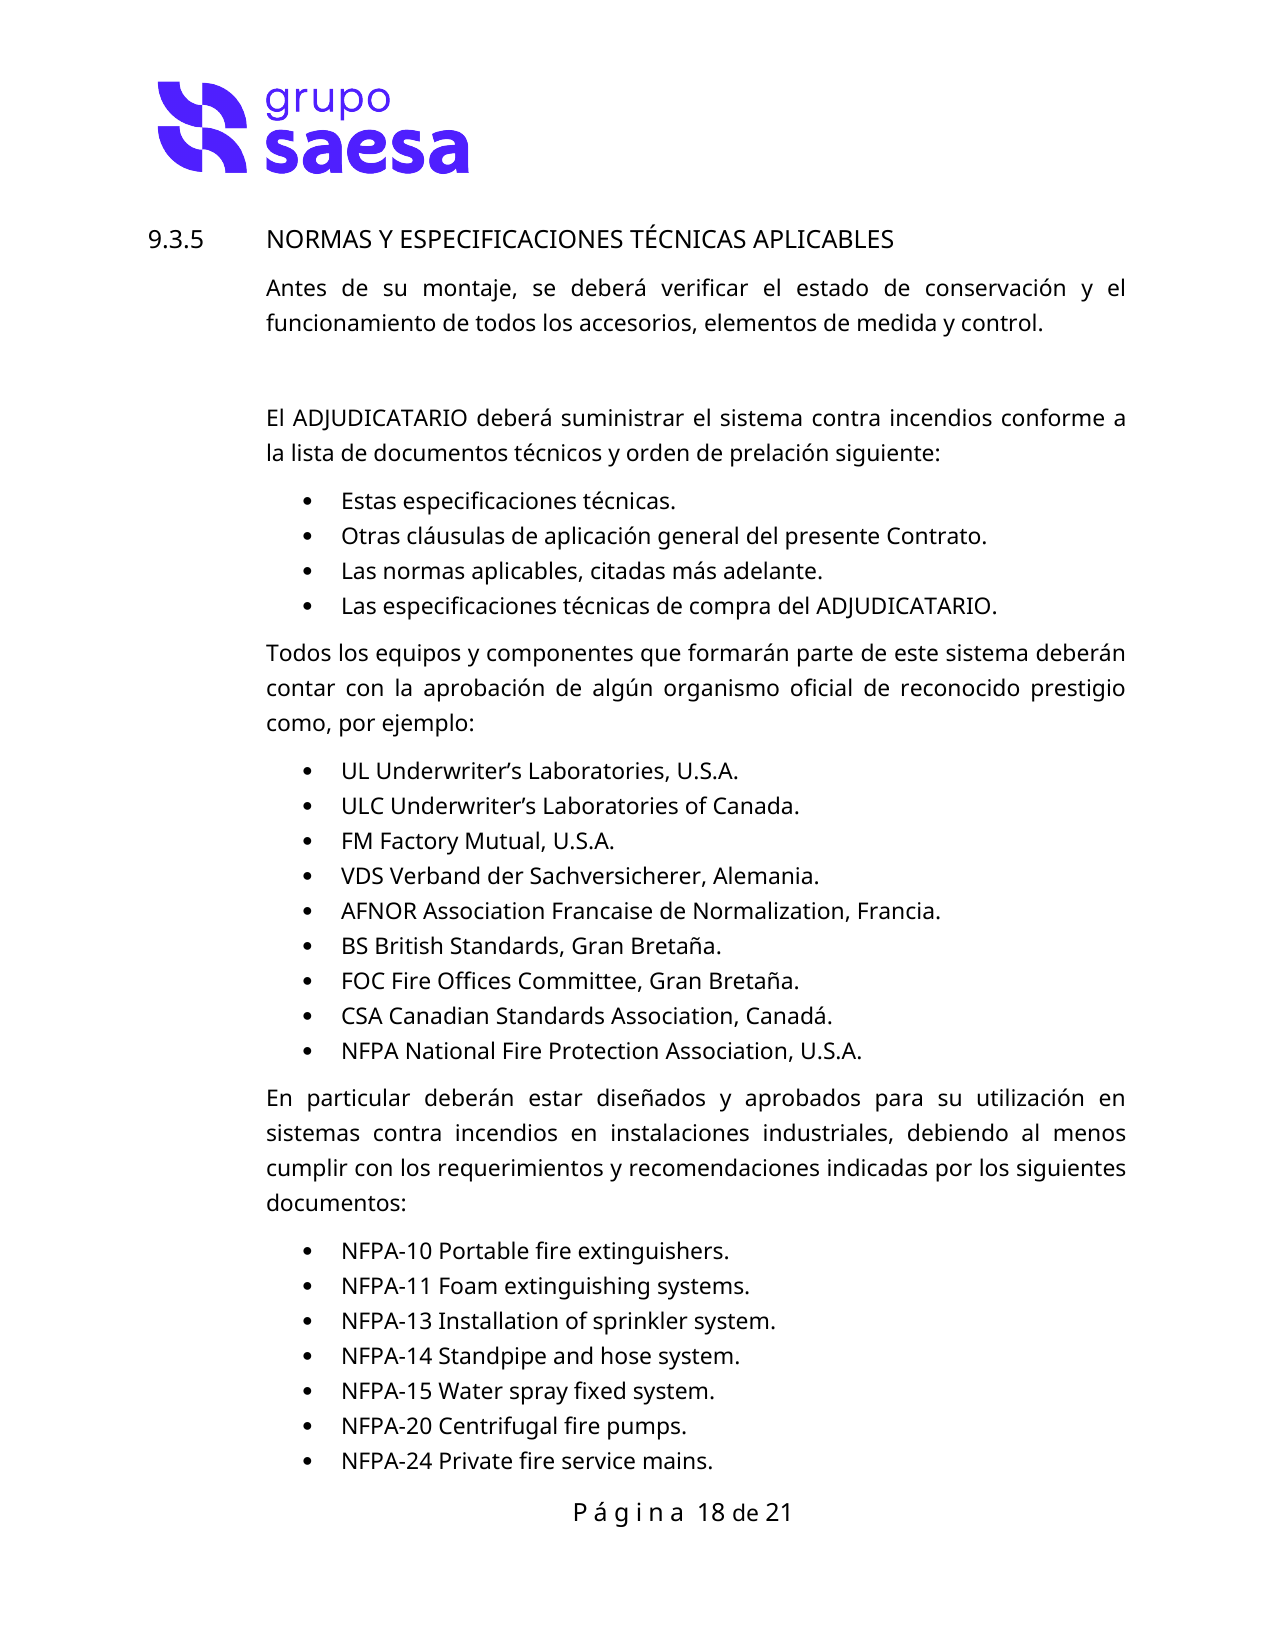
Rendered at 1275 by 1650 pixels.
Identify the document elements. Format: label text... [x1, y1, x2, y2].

list Otras cláusulas de aplicación general del presente Contrato. [303, 519, 1127, 551]
picture [147, 73, 478, 177]
list AFNOR Association Francaise de Normalization, Francia. [303, 894, 1127, 926]
list ULC Underwriter’s Laboratories of Canada. [303, 789, 1127, 821]
list NFPA National Fire Protection Association, U.S.A. [303, 1034, 1127, 1066]
list NFPA-24 Private fire service mains. [303, 1444, 1127, 1476]
list FOC Fire Offices Committee, Gran Bretaña. [303, 964, 1127, 996]
list FM Factory Mutual, U.S.A. [303, 824, 1127, 856]
list NFPA-11 Foam extinguishing systems. [303, 1269, 1127, 1301]
list NFPA-20 Centrifugal fire pumps. [303, 1409, 1127, 1441]
list NFPA-15 Water spray fixed system. [303, 1374, 1127, 1406]
list CSA Canadian Standards Association, Canadá. [303, 999, 1127, 1031]
list Las especificaciones técnicas de compra del ADJUDICATARIO. [303, 589, 1127, 621]
list VDS Verband der Sachversicherer, Alemania. [303, 859, 1127, 891]
list Las normas aplicables, citadas más adelante. [303, 554, 1127, 586]
list Estas especificaciones técnicas. [303, 484, 1127, 516]
subtitle NORMAS Y ESPECIFICACIONES TÉCNICAS APLICABLES [148, 221, 1127, 256]
list UL Underwriter’s Laboratories, U.S.A. [303, 754, 1127, 786]
text El ADJUDICATARIO deberá suministrar el sistema contra incendios conforme a la lista de documentos técnicos y orden de prelación siguiente: [266, 402, 1127, 468]
list BS British Standards, Gran Bretaña. [303, 929, 1127, 961]
list NFPA-14 Standpipe and hose system. [303, 1339, 1127, 1371]
list NFPA-10 Portable fire extinguishers. [303, 1234, 1127, 1266]
text Antes de su montaje, se deberá verificar el estado de conservación y el funcionamiento de todos los accesorios, elementos de medida y control. [266, 272, 1127, 338]
text En particular deberán estar diseñados y aprobados para su utilización en sistemas contra incendios en instalaciones industriales, debiendo al menos cumplir con los requerimientos y recomendaciones indicadas por los siguientes documentos: [266, 1082, 1127, 1218]
list NFPA-13 Installation of sprinkler system. [303, 1304, 1127, 1336]
text Todos los equipos y componentes que formarán parte de este sistema deberán contar con la aprobación de algún organismo oficial de reconocido prestigio como, por ejemplo: [266, 637, 1127, 738]
